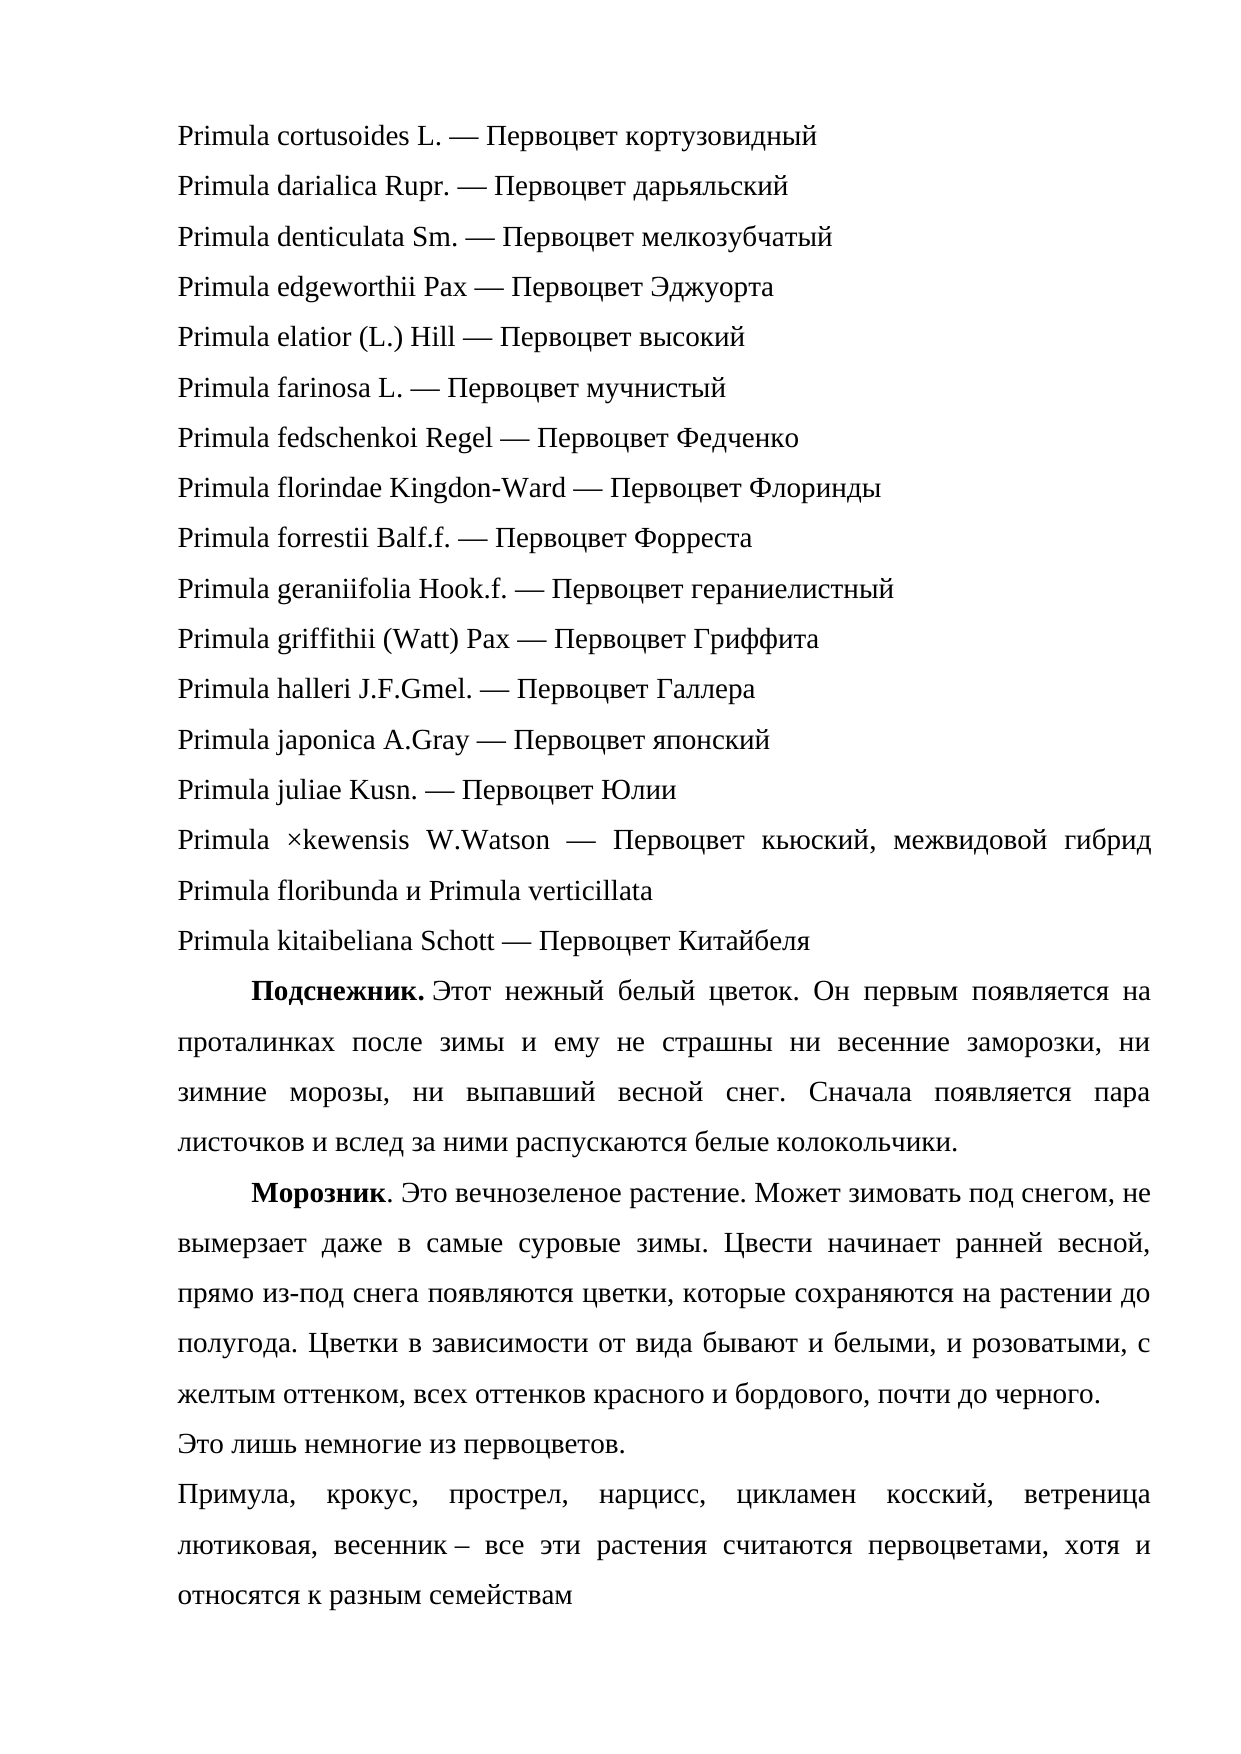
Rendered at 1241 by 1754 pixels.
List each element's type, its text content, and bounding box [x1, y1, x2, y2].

text Primula edgeworthii Pax — Первоцвет Эджуорта [177, 269, 1152, 303]
text Primula darialica Rupr. — Первоцвет дарьяльский [177, 168, 1152, 202]
text Primula florindae Kingdon-Ward — Первоцвет Флоринды [177, 470, 1152, 504]
text Primula kitaibeliana Schott — Первоцвет Китайбеля [177, 923, 1152, 957]
text Primula griffithii (Watt) Pax — Первоцвет Гриффита [177, 621, 1152, 655]
text Primula fedschenkoi Regel — Первоцвет Федченко [177, 420, 1152, 453]
text Primula juliae Kusn. — Первоцвет Юлии [177, 772, 1152, 806]
text Primula elatior (L.) Hill — Первоцвет высокий [177, 319, 1152, 353]
text Primula halleri J.F.Gmel. — Первоцвет Галлера [177, 672, 1152, 705]
text Морозник. Это вечнозеленое растение. Может зимовать под снегом, не вымерзает даже в самые суровые зимы. Цвести начинает ранней весной, прямо из-под снега появляются цветки, которые сохраняются на растении до полугода. Цветки в зависимости от вида бывают и белыми, и розоватыми, с желтым оттенком, всех оттенков красного и бордового, почти до черного. [177, 1175, 1152, 1409]
text Primula ×kewensis W.Watson — Первоцвет кьюский, межвидовой гибрид Primula floribunda и Primula verticillata [177, 822, 1152, 906]
text Primula forrestii Balf.f. — Первоцвет Форреста [177, 521, 1152, 554]
text Подснежник. Этот нежный белый цветок. Он первым появляется на проталинках после зимы и ему не страшны ни весенние заморозки, ни зимние морозы, ни выпавший весной снег. Сначала появляется пара листочков и вслед за ними распускаются белые колокольчики. [177, 973, 1152, 1158]
text Primula japonica A.Gray — Первоцвет японский [177, 722, 1152, 755]
text Primula farinosa L. — Первоцвет мучнистый [177, 370, 1152, 403]
text Primula cortusoides L. — Первоцвет кортузовидный [177, 118, 1152, 152]
text Primula geraniifolia Hook.f. — Первоцвет гераниелистный [177, 571, 1152, 604]
text Это лишь немногие из первоцветов. [177, 1426, 1152, 1460]
text Primula denticulata Sm. — Первоцвет мелкозубчатый [177, 219, 1152, 252]
text Примула, крокус, прострел, нарцисс, цикламен косский, ветреница лютиковая, весенник – все эти растения считаются первоцветами, хотя и относятся к разным семействам [177, 1477, 1152, 1611]
